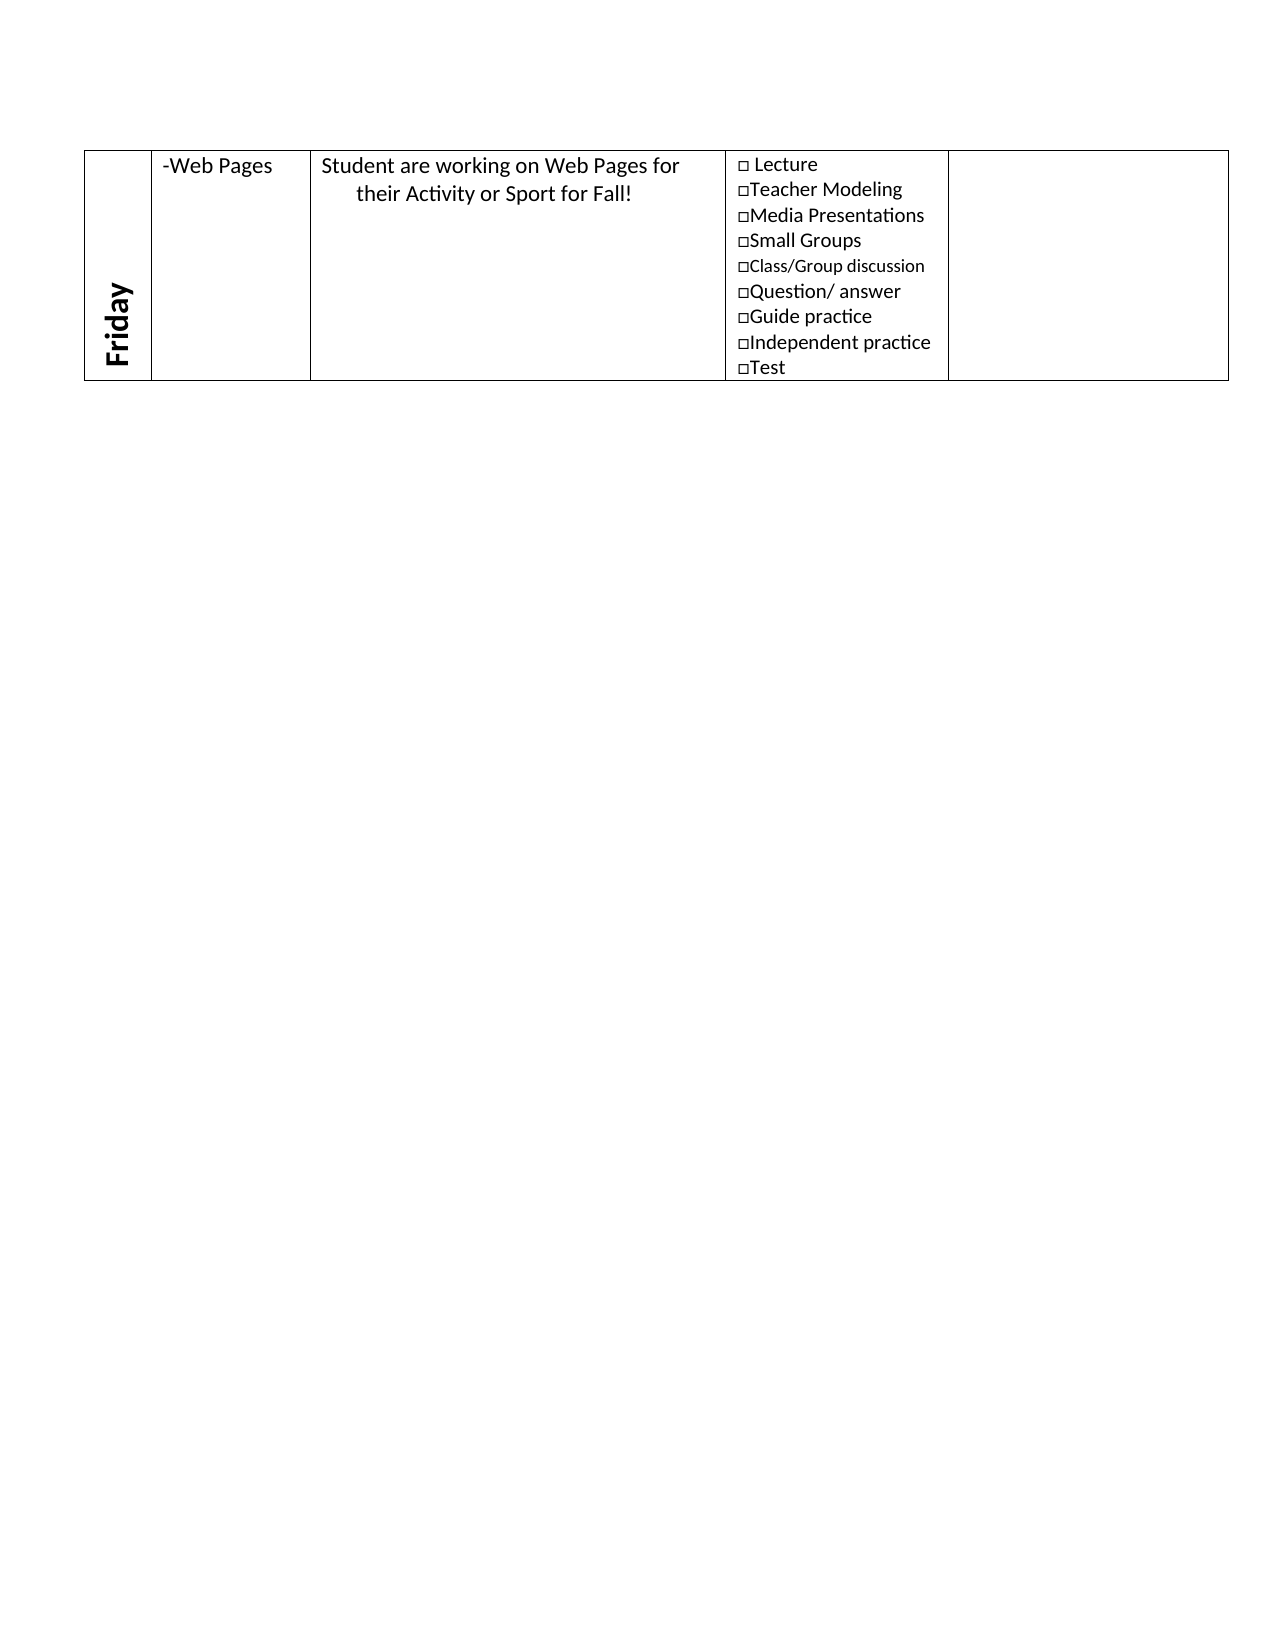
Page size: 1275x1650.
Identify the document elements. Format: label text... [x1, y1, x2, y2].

table_cell Friday [85, 151, 151, 380]
table_cell [949, 151, 1228, 380]
table_cell -Web Pages [152, 151, 310, 380]
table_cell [726, 151, 948, 380]
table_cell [311, 151, 725, 380]
